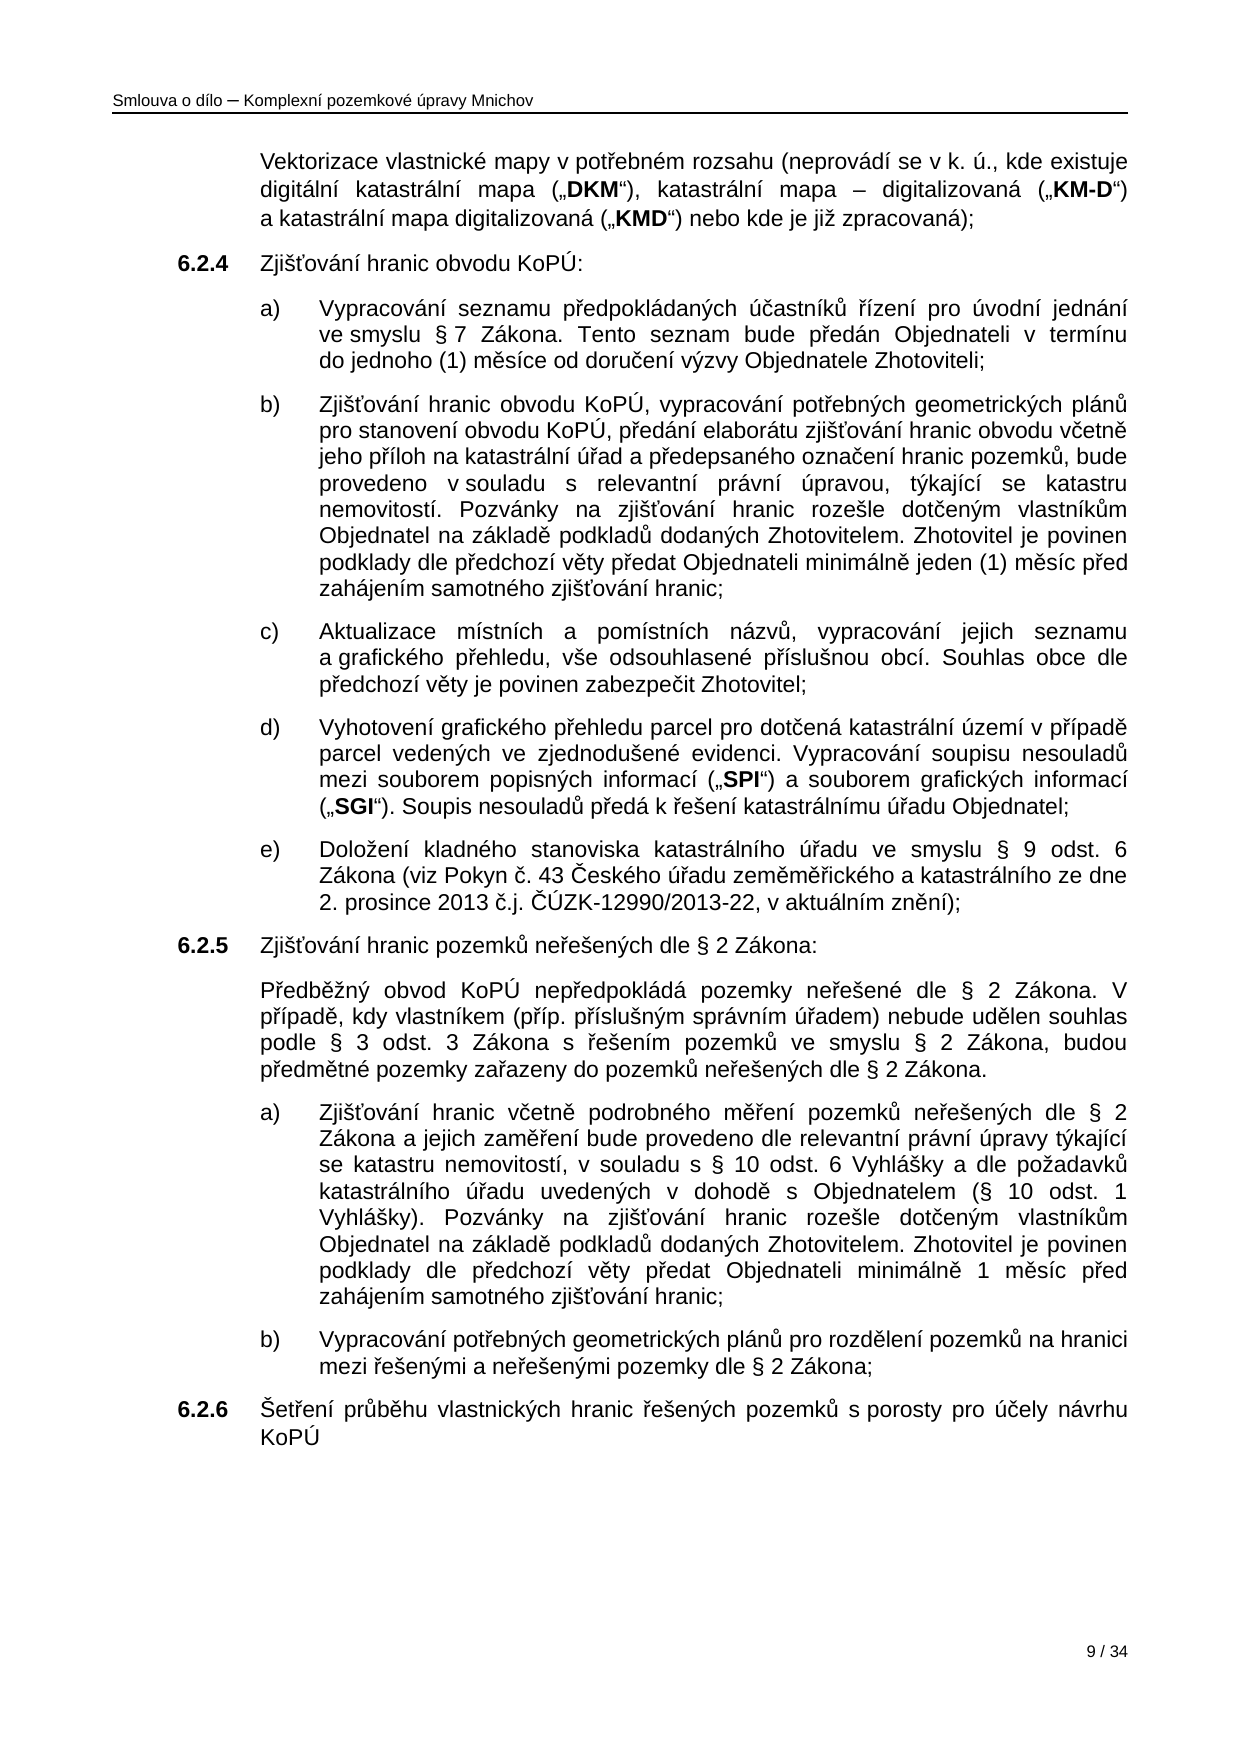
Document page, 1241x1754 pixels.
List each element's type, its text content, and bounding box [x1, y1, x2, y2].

list Doložení kladného stanoviska katastrálního úřadu ve smyslu § 9 odst. 6 Zákona (viz Pokyn č. 43 Českého úřadu zeměměřického a katastrálního ze dne 2. prosince 2013 č.j. ČÚZK-12990/2013-22, v aktuálním znění); [260, 836, 1128, 915]
list Předběžný obvod KoPÚ nepředpokládá pozemky neřešené dle § 2 Zákona. V případě, kdy vlastníkem (příp. příslušným správním úřadem) nebude udělen souhlas podle § 3 odst. 3 Zákona s řešením pozemků ve smyslu § 2 Zákona, budou předmětné pozemky zařazeny do pozemků neřešených dle § 2 Zákona. [260, 977, 1128, 1082]
list Vyhotovení grafického přehledu parcel pro dotčená katastrální území v případě parcel vedených ve zjednodušené evidenci. Vypracování soupisu nesouladů mezi souborem popisných informací („SPI“) a souborem grafických informací („SGI“). Soupis nesouladů předá k řešení katastrálnímu úřadu Objednatel; [260, 714, 1128, 819]
list Vektorizace vlastnické mapy v potřebném rozsahu (neprovádí se v k. ú., kde existuje digitální katastrální mapa („DKM“), katastrální mapa – digitalizovaná („KM-D“) a katastrální mapa digitalizovaná („KMD“) nebo kde je již zpracovaná); [260, 148, 1128, 231]
text Zjišťování hranic obvodu KoPÚ: [177, 250, 1128, 276]
text Zjišťování hranic pozemků neřešených dle § 2 Zákona: [177, 932, 1128, 958]
text Šetření průběhu vlastnických hranic řešených pozemků s porosty pro účely návrhu KoPÚ [177, 1396, 1128, 1450]
list Vypracování potřebných geometrických plánů pro rozdělení pozemků na hranici mezi řešenými a neřešenými pozemky dle § 2 Zákona; [260, 1326, 1128, 1379]
list Zjišťování hranic včetně podrobného měření pozemků neřešených dle § 2 Zákona a jejich zaměření bude provedeno dle relevantní právní úpravy týkající se katastru nemovitostí, v souladu s § 10 odst. 6 Vyhlášky a dle požadavků katastrálního úřadu uvedených v dohodě s Objednatelem (§ 10 odst. 1 Vyhlášky). Pozvánky na zjišťování hranic rozešle dotčeným vlastníkům Objednatel na základě podkladů dodaných Zhotovitelem. Zhotovitel je povinen podklady dle předchozí věty předat Objednateli minimálně 1 měsíc před zahájením samotného zjišťování hranic; [260, 1099, 1128, 1309]
list Vypracování seznamu předpokládaných účastníků řízení pro úvodní jednání ve smyslu § 7 Zákona. Tento seznam bude předán Objednateli v termínu do jednoho (1) měsíce od doručení výzvy Objednatele Zhotoviteli; [260, 295, 1128, 374]
list Zjišťování hranic obvodu KoPÚ, vypracování potřebných geometrických plánů pro stanovení obvodu KoPÚ, předání elaborátu zjišťování hranic obvodu včetně jeho příloh na katastrální úřad a předepsaného označení hranic pozemků, bude provedeno v souladu s relevantní právní úpravou, týkající se katastru nemovitostí. Pozvánky na zjišťování hranic rozešle dotčeným vlastníkům Objednatel na základě podkladů dodaných Zhotovitelem. Zhotovitel je povinen podklady dle předchozí věty předat Objednateli minimálně jeden (1) měsíc před zahájením samotného zjišťování hranic; [260, 391, 1128, 601]
list Aktualizace místních a pomístních názvů, vypracování jejich seznamu a grafického přehledu, vše odsouhlasené příslušnou obcí. Souhlas obce dle předchozí věty je povinen zabezpečit Zhotovitel; [260, 618, 1128, 697]
